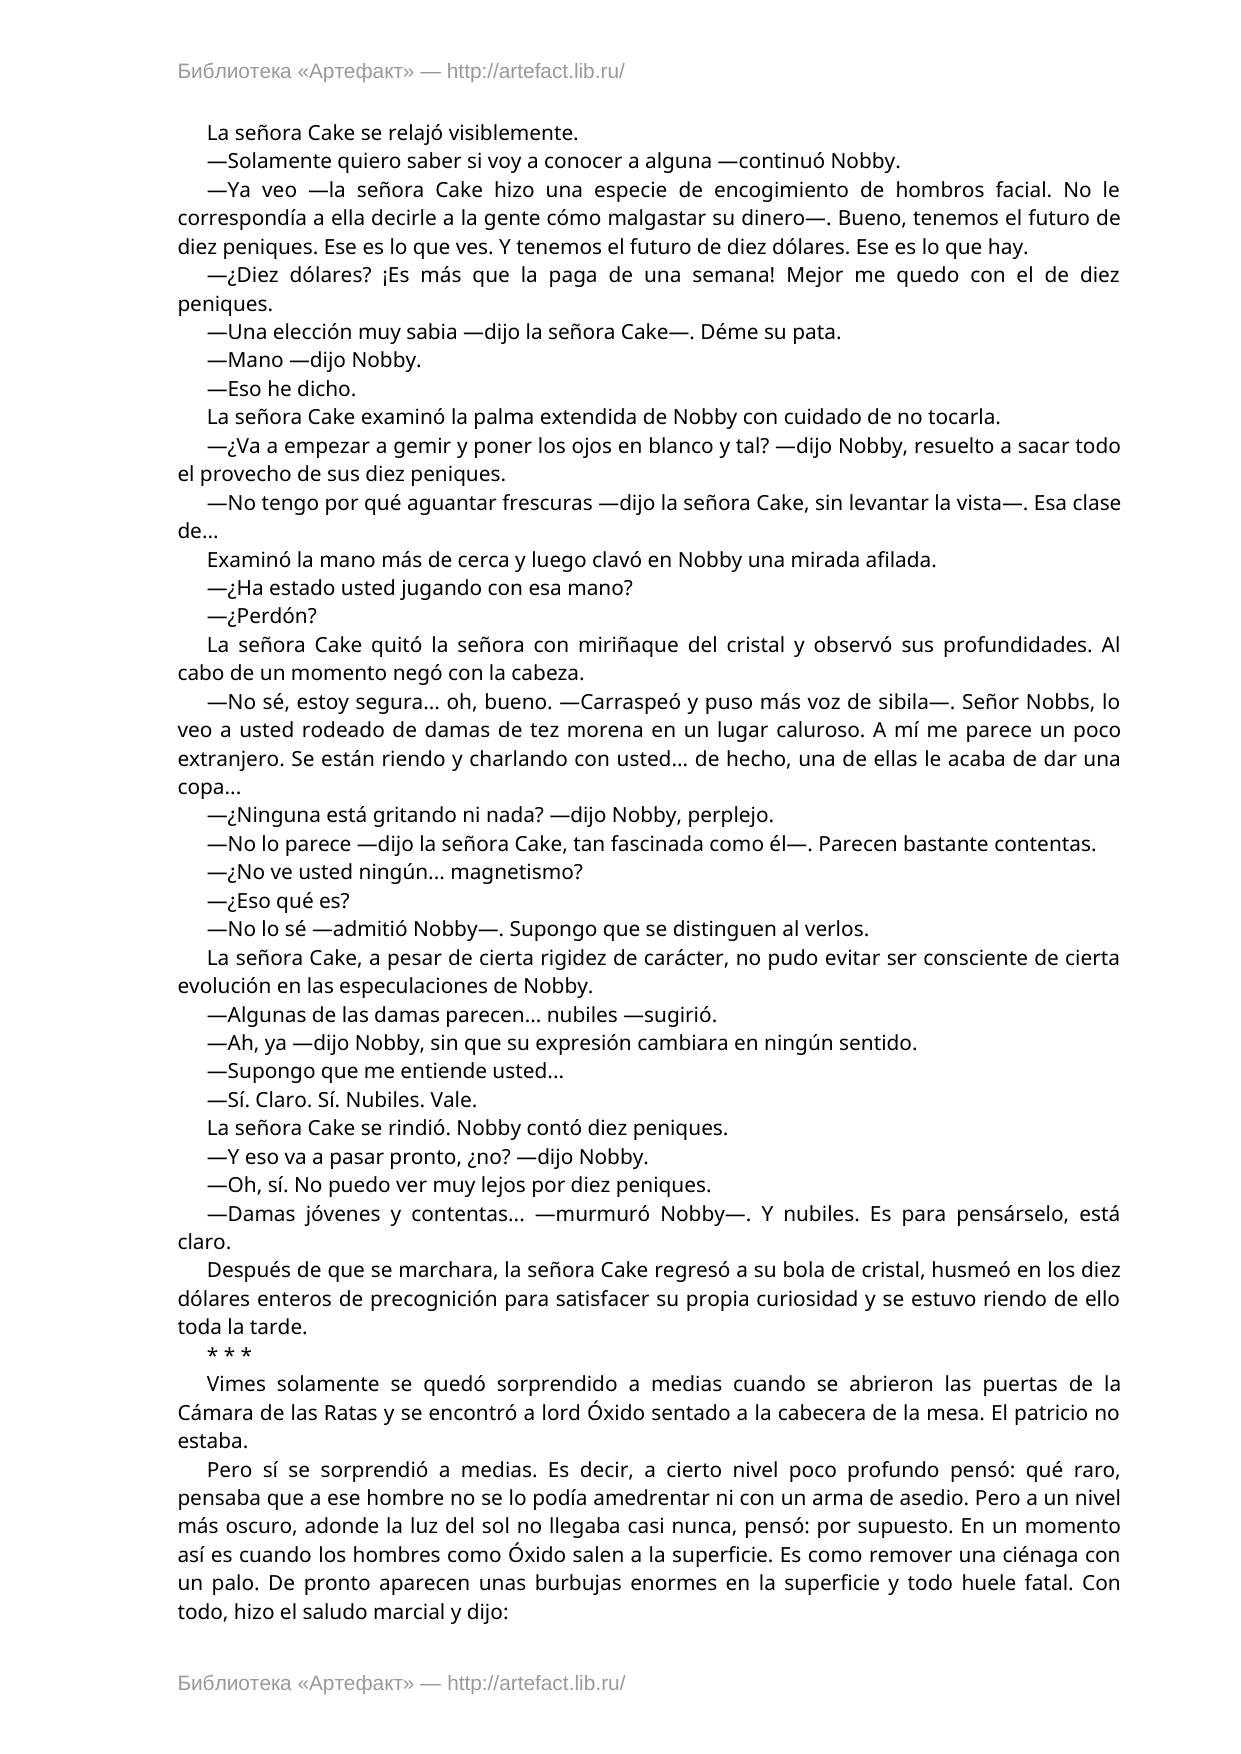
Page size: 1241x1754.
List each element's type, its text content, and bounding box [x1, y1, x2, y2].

text —¿Va a empezar a gemir y poner los ojos en blanco y tal? —dijo Nobby, resuelto a sacar todo el provecho de sus diez peniques. [177, 431, 1122, 488]
text —Eso he dicho. [177, 374, 1122, 402]
text —¿Perdón? [177, 602, 1122, 630]
text —Mano —dijo Nobby. [177, 346, 1122, 374]
text —Ah, ya —dijo Nobby, sin que su expresión cambiara en ningún sentido. [177, 1028, 1122, 1057]
text —Sí. Claro. Sí. Nubiles. Vale. [177, 1085, 1122, 1113]
text Vimes solamente se quedó sorprendido a medias cuando se abrieron las puertas de la Cámara de las Ratas y se encontró a lord Óxido sentado a la cabecera de la mesa. El patricio no estaba. [177, 1369, 1122, 1455]
text La señora Cake se rindió. Nobby contó diez peniques. [177, 1113, 1122, 1142]
text —Supongo que me entiende usted... [177, 1057, 1122, 1085]
text * * * [177, 1341, 1122, 1369]
text —No tengo por qué aguantar frescuras —dijo la señora Cake, sin levantar la vista—. Esa clase de... [177, 488, 1122, 545]
text —¿Eso qué es? [177, 886, 1122, 914]
text —¿No ve usted ningún... magnetismo? [177, 857, 1122, 886]
text —No sé, estoy segura... oh, bueno. —Carraspeó y puso más voz de sibila—. Señor Nobbs, lo veo a usted rodeado de damas de tez morena en un lugar caluroso. A mí me parece un poco extranjero. Se están riendo y charlando con usted... de hecho, una de ellas le acaba de dar una copa... [177, 687, 1122, 801]
text —¿Ninguna está gritando ni nada? —dijo Nobby, perplejo. [177, 801, 1122, 829]
text —Solamente quiero saber si voy a conocer a alguna —continuó Nobby. [177, 147, 1122, 175]
text La señora Cake examinó la palma extendida de Nobby con cuidado de no tocarla. [177, 402, 1122, 431]
text Examinó la mano más de cerca y luego clavó en Nobby una mirada afilada. [177, 545, 1122, 573]
text —Oh, sí. No puedo ver muy lejos por diez peniques. [177, 1170, 1122, 1199]
text —Una elección muy sabia —dijo la señora Cake—. Déme su pata. [177, 317, 1122, 346]
text —Algunas de las damas parecen... nubiles —sugirió. [177, 1000, 1122, 1028]
text La señora Cake, a pesar de cierta rigidez de carácter, no pudo evitar ser consciente de cierta evolución en las especulaciones de Nobby. [177, 943, 1122, 1000]
text —¿Ha estado usted jugando con esa mano? [177, 573, 1122, 602]
text —Ya veo —la señora Cake hizo una especie de encogimiento de hombros facial. No le correspondía a ella decirle a la gente cómo malgastar su dinero—. Bueno, tenemos el futuro de diez peniques. Ese es lo que ves. Y tenemos el futuro de diez dólares. Ese es lo que hay. [177, 175, 1122, 260]
text —No lo parece —dijo la señora Cake, tan fascinada como él—. Parecen bastante contentas. [177, 829, 1122, 857]
text —Damas jóvenes y contentas... —murmuró Nobby—. Y nubiles. Es para pensárselo, está claro. [177, 1199, 1122, 1256]
text —No lo sé —admitió Nobby—. Supongo que se distinguen al verlos. [177, 914, 1122, 943]
text Pero sí se sorprendió a medias. Es decir, a cierto nivel poco profundo pensó: qué raro, pensaba que a ese hombre no se lo podía amedrentar ni con un arma de asedio. Pero a un nivel más oscuro, adonde la luz del sol no llegaba casi nunca, pensó: por supuesto. En un momento así es cuando los hombres como Óxido salen a la superficie. Es como remover una ciénaga con un palo. De pronto aparecen unas burbujas enormes en la superficie y todo huele fatal. Con todo, hizo el saludo marcial y dijo: [177, 1455, 1122, 1625]
text La señora Cake se relajó visiblemente. [177, 118, 1122, 147]
text —Y eso va a pasar pronto, ¿no? —dijo Nobby. [177, 1142, 1122, 1170]
text —¿Diez dólares? ¡Es más que la paga de una semana! Mejor me quedo con el de diez peniques. [177, 260, 1122, 317]
text Después de que se marchara, la señora Cake regresó a su bola de cristal, husmeó en los diez dólares enteros de precognición para satisfacer su propia curiosidad y se estuvo riendo de ello toda la tarde. [177, 1256, 1122, 1341]
text La señora Cake quitó la señora con miriñaque del cristal y observó sus profundidades. Al cabo de un momento negó con la cabeza. [177, 630, 1122, 687]
